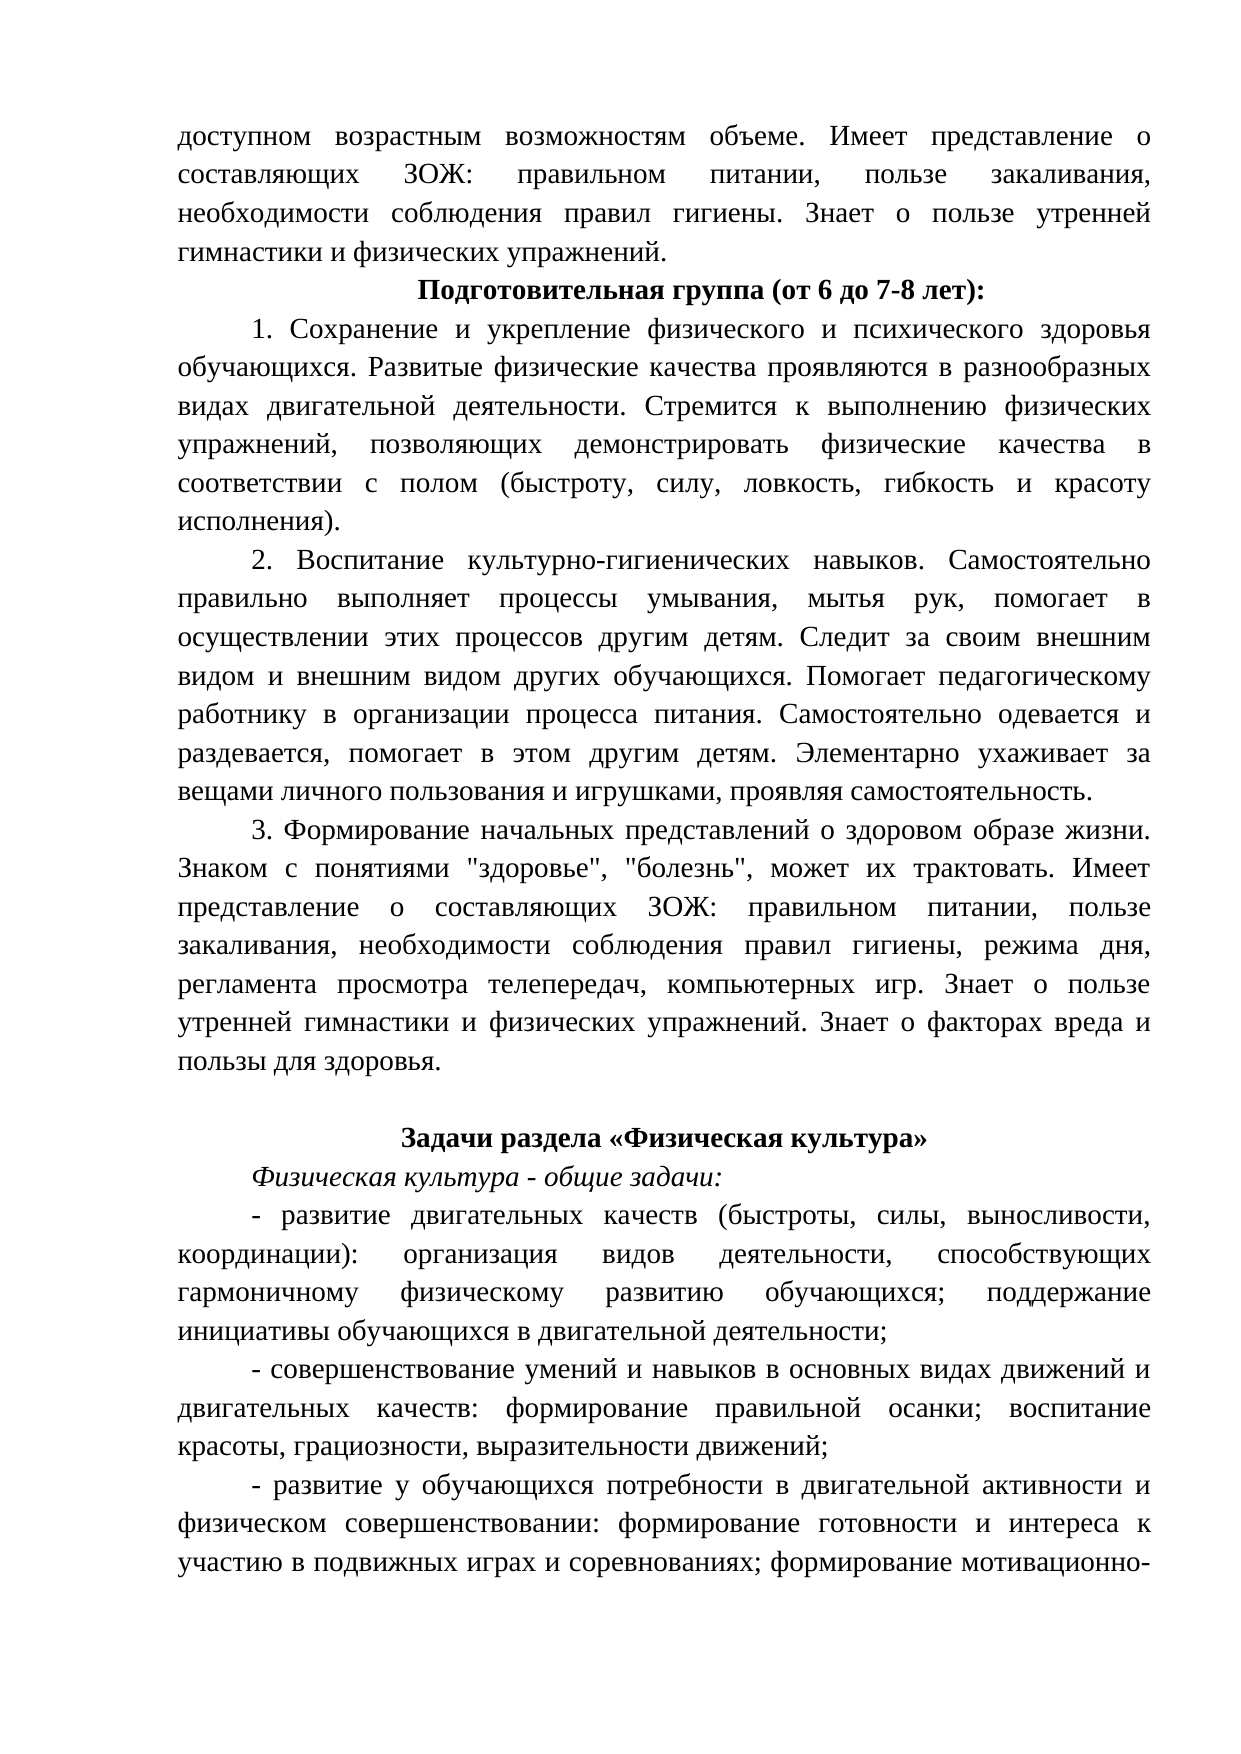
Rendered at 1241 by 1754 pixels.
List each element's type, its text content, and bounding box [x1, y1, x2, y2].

text - развитие двигательных качеств (быстроты, силы, выносливости, координации): организация видов деятельности, способствующих гармоничному физическому развитию обучающихся; поддержание инициативы обучающихся в двигательной деятельности; [177, 1197, 1152, 1346]
text Физическая культура - общие задачи: [177, 1159, 1152, 1192]
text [177, 1467, 1152, 1578]
text 1. Сохранение и укрепление физического и психического здоровья обучающихся. Развитые физические качества проявляются в разнообразных видах двигательной деятельности. Стремится к выполнению физических упражнений, позволяющих демонстрировать физические качества в соответствии с полом (быстроту, силу, ловкость, гибкость и красоту исполнения). [177, 311, 1152, 537]
text 2. Воспитание культурно-гигиенических навыков. Самостоятельно правильно выполняет процессы умывания, мытья рук, помогает в осуществлении этих процессов другим детям. Следит за своим внешним видом и внешним видом других обучающихся. Помогает педагогическому работнику в организации процесса питания. Самостоятельно одевается и раздевается, помогает в этом другим детям. Элементарно ухаживает за вещами личного пользования и игрушками, проявляя самостоятельность. [177, 542, 1152, 807]
text 3. Формирование начальных представлений о здоровом образе жизни. Знаком с понятиями "здоровье", "болезнь", может их трактовать. Имеет представление о составляющих ЗОЖ: правильном питании, пользе закаливания, необходимости соблюдения правил гигиены, режима дня, регламента просмотра телепередач, компьютерных игр. Знает о пользе утренней гимнастики и физических упражнений. Знает о факторах вреда и пользы для здоровья. [177, 812, 1152, 1077]
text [177, 118, 1152, 267]
text - совершенствование умений и навыков в основных видах движений и двигательных качеств: формирование правильной осанки; воспитание красоты, грациозности, выразительности движений; [177, 1351, 1152, 1462]
text Подготовительная группа (от 6 до 7-8 лет): [177, 272, 1152, 306]
text Задачи раздела «Физическая культура» [177, 1120, 1152, 1154]
